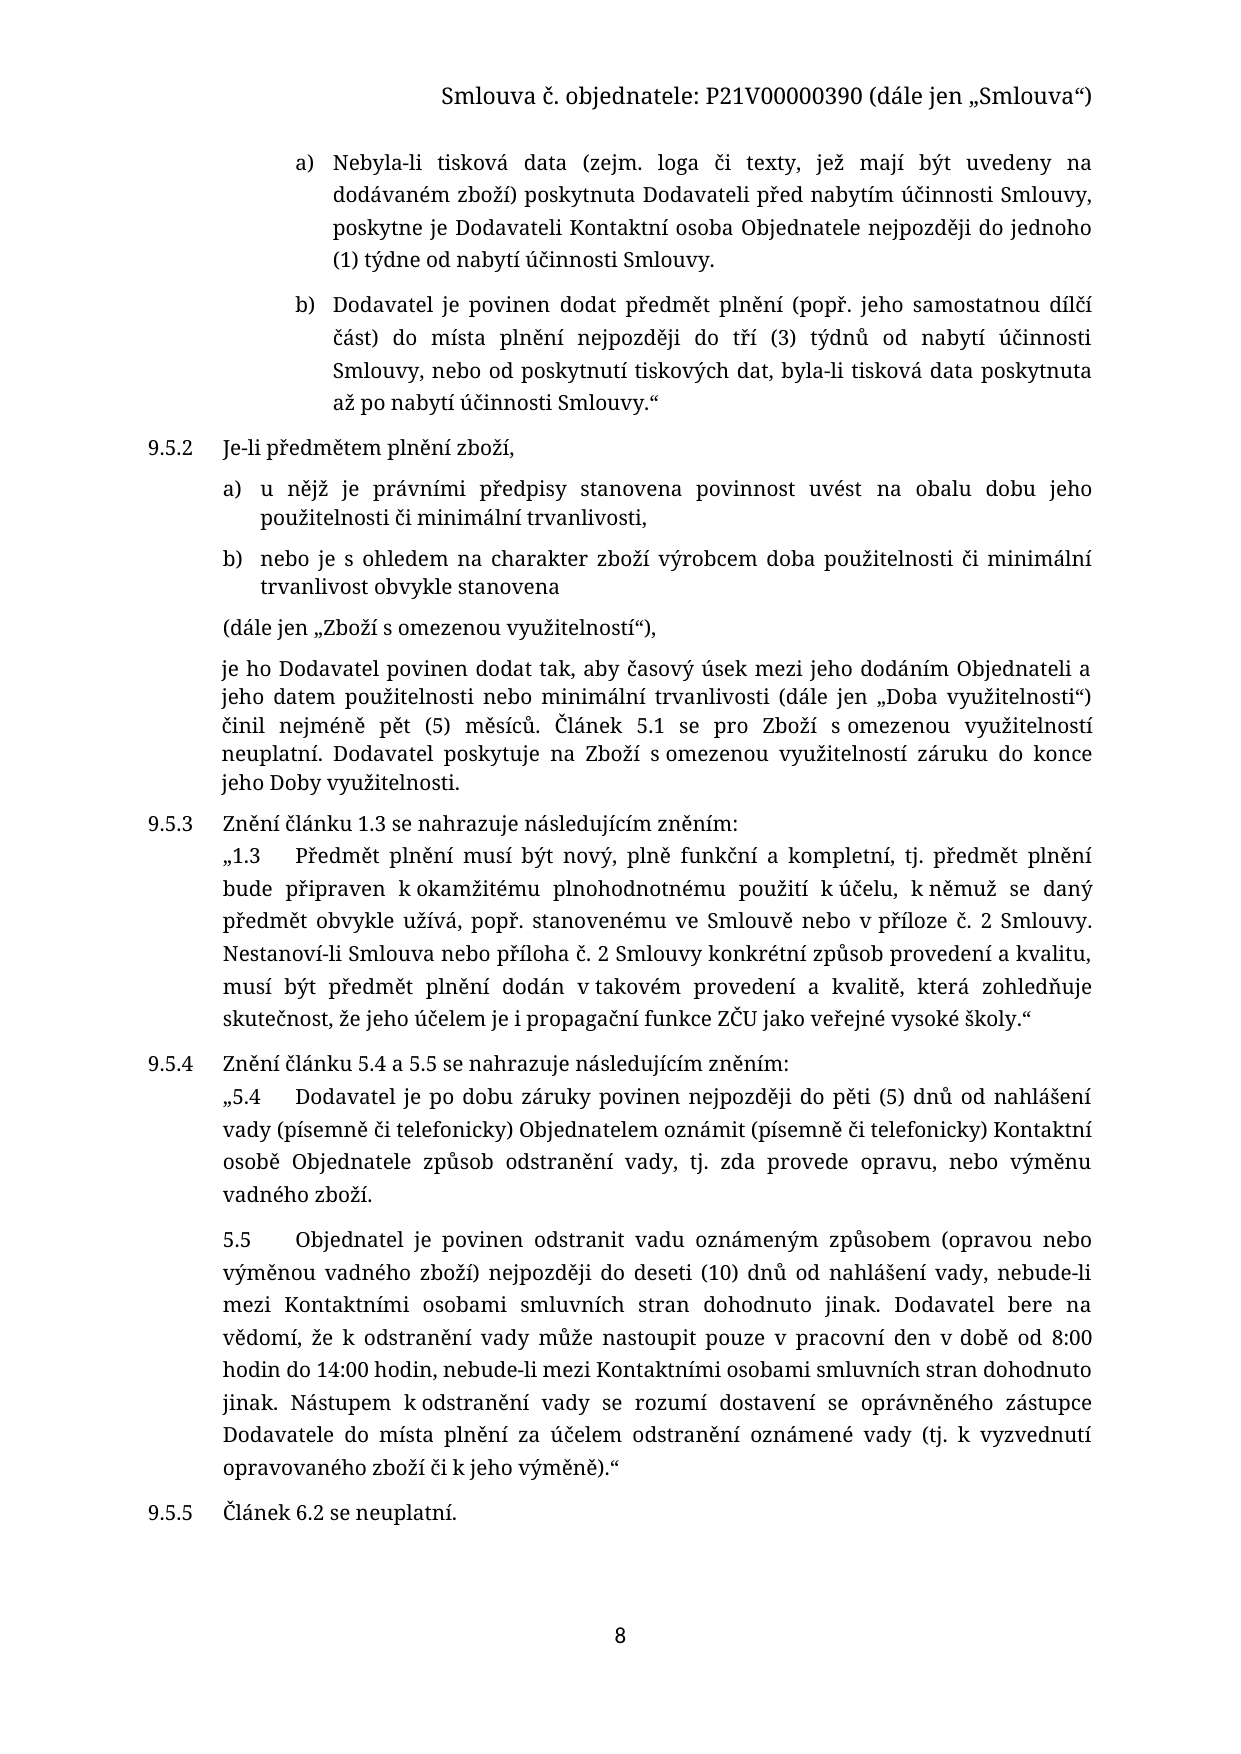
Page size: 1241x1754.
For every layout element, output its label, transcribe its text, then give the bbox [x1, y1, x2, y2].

list 5.5 Objednatel je povinen odstranit vadu oznámeným způsobem (opravou nebo výměnou vadného zboží) nejpozději do deseti (10) dnů od nahlášení vady, nebude-li mezi Kontaktními osobami smluvních stran dohodnuto jinak. Dodavatel bere na vědomí, že k odstranění vady může nastoupit pouze v pracovní den v době od 8:00 hodin do 14:00 hodin, nebude-li mezi Kontaktními osobami smluvních stran dohodnuto jinak. Nástupem k odstranění vady se rozumí dostavení se oprávněného zástupce Dodavatele do místa plnění za účelem odstranění oznámené vady (tj. k vyzvednutí opravovaného zboží či k jeho výměně).“ [223, 1225, 1093, 1482]
list „5.4 Dodavatel je po dobu záruky povinen nejpozději do pěti (5) dnů od nahlášení vady (písemně či telefonicky) Objednatelem oznámit (písemně či telefonicky) Kontaktní osobě Objednatele způsob odstranění vady, tj. zda provede opravu, nebo výměnu vadného zboží. [223, 1082, 1093, 1208]
text je ho Dodavatel povinen dodat tak, aby časový úsek mezi jeho dodáním Objednateli a jeho datem použitelnosti nebo minimální trvanlivosti (dále jen „Doba využitelnosti“) činil nejméně pět (5) měsíců. Článek 5.1 se pro Zboží s omezenou využitelností neuplatní. Dodavatel poskytuje na Zboží s omezenou využitelností záruku do konce jeho Doby využitelnosti. [221, 654, 1093, 796]
list „1.3 Předmět plnění musí být nový, plně funkční a kompletní, tj. předmět plnění bude připraven k okamžitému plnohodnotnému použití k účelu, k němuž se daný předmět obvykle užívá, popř. stanovenému ve Smlouvě nebo v příloze č. 2 Smlouvy. Nestanoví-li Smlouva nebo příloha č. 2 Smlouvy konkrétní způsob provedení a kvalitu, musí být předmět plnění dodán v takovém provedení a kvalitě, která zohledňuje skutečnost, že jeho účelem je i propagační funkce ZČU jako veřejné vysoké školy.“ [223, 841, 1093, 1033]
text (dále jen „Zboží s omezenou využitelností“), [223, 613, 1093, 642]
list Znění článku 5.4 a 5.5 se nahrazuje následujícím zněním: [148, 1049, 1093, 1078]
list Je-li předmětem plnění zboží, [148, 433, 1093, 462]
list Článek 6.2 se neuplatní. [148, 1498, 1093, 1527]
list Dodavatel je povinen dodat předmět plnění (popř. jeho samostatnou dílčí část) do místa plnění nejpozději do tří (3) týdnů od nabytí účinnosti Smlouvy, nebo od poskytnutí tiskových dat, byla-li tisková data poskytnuta až po nabytí účinnosti Smlouvy.“ [295, 291, 1093, 417]
list u nějž je právními předpisy stanovena povinnost uvést na obalu dobu jeho použitelnosti či minimální trvanlivosti, [223, 474, 1093, 531]
list Znění článku 1.3 se nahrazuje následujícím zněním: [148, 809, 1093, 837]
list Nebyla-li tisková data (zejm. loga či texty, jež mají být uvedeny na dodávaném zboží) poskytnuta Dodavateli před nabytím účinnosti Smlouvy, poskytne je Dodavateli Kontaktní osoba Objednatele nejpozději do jednoho (1) týdne od nabytí účinnosti Smlouvy. [295, 148, 1093, 274]
list nebo je s ohledem na charakter zboží výrobcem doba použitelnosti či minimální trvanlivost obvykle stanovena [223, 544, 1093, 601]
